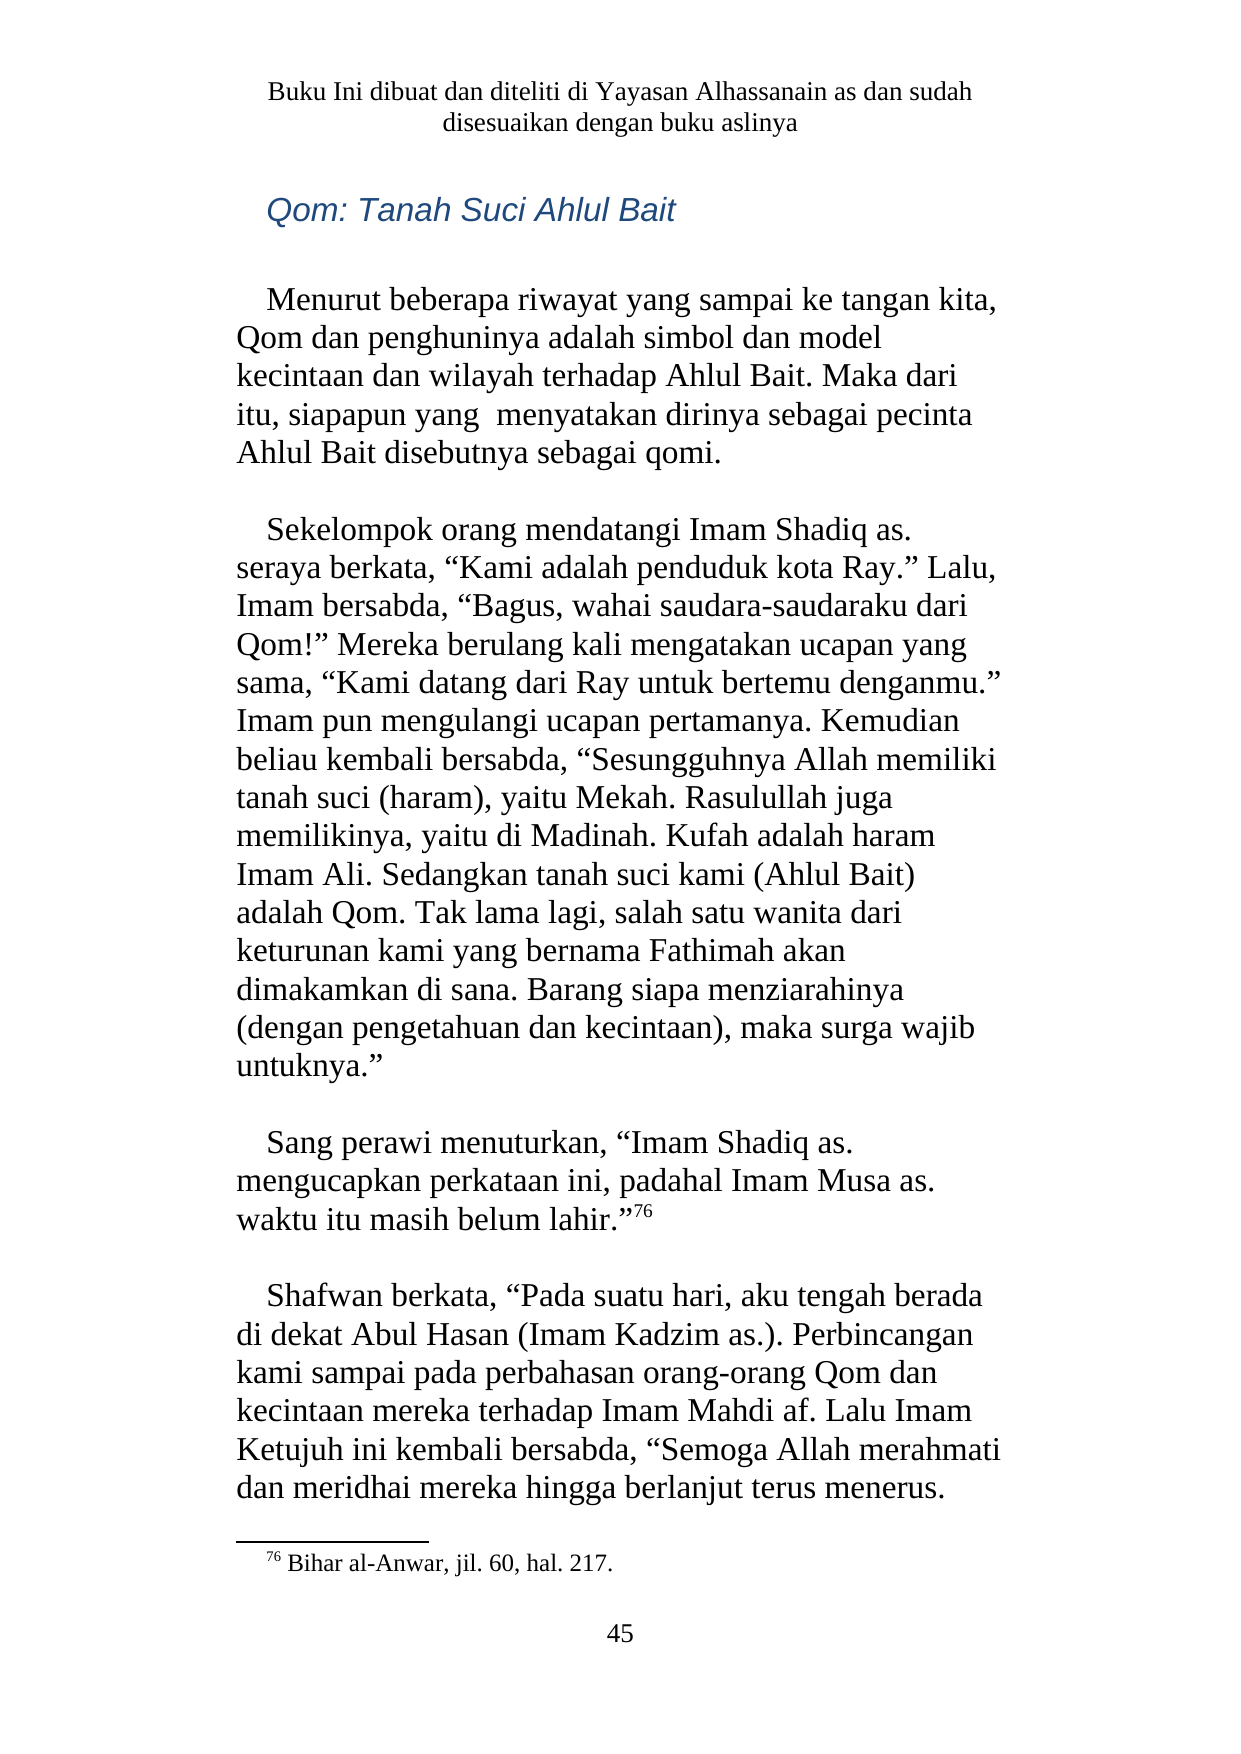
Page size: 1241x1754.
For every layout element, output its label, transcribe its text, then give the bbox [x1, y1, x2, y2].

subtitle Qom: Tanah Suci Ahlul Bait [236, 190, 1004, 228]
text Sang perawi menuturkan, “Imam Shadiq as. mengucapkan perkataan ini, padahal Imam Musa as. waktu itu masih belum lahir.” [236, 1122, 1004, 1237]
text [236, 1276, 1004, 1506]
text Menurut beberapa riwayat yang sampai ke tangan kita, Qom dan penghuninya adalah simbol dan model kecintaan dan wilayah terhadap Ahlul Bait. Maka dari itu, siapapun yang menyatakan dirinya sebagai pecinta Ahlul Bait disebutnya sebagai qomi. [236, 279, 1004, 471]
text Sekelompok orang mendatangi Imam Shadiq as. seraya berkata, “Kami adalah penduduk kota Ray.” Lalu, Imam bersabda, “Bagus, wahai saudara-saudaraku dari Qom!” Mereka berulang kali mengatakan ucapan yang sama, “Kami datang dari Ray untuk bertemu denganmu.” Imam pun mengulangi ucapan pertamanya. Kemudian beliau kembali bersabda, “Sesungguhnya Allah memiliki tanah suci (haram), yaitu Mekah. Rasulullah juga memilikinya, yaitu di Madinah. Kufah adalah haram Imam Ali. Sedangkan tanah suci kami (Ahlul Bait) adalah Qom. Tak lama lagi, salah satu wanita dari keturunan kami yang bernama Fathimah akan dimakamkan di sana. Barang siapa menziarahinya (dengan pengetahuan dan kecintaan), maka surga wajib untuknya.” [236, 509, 1004, 1084]
